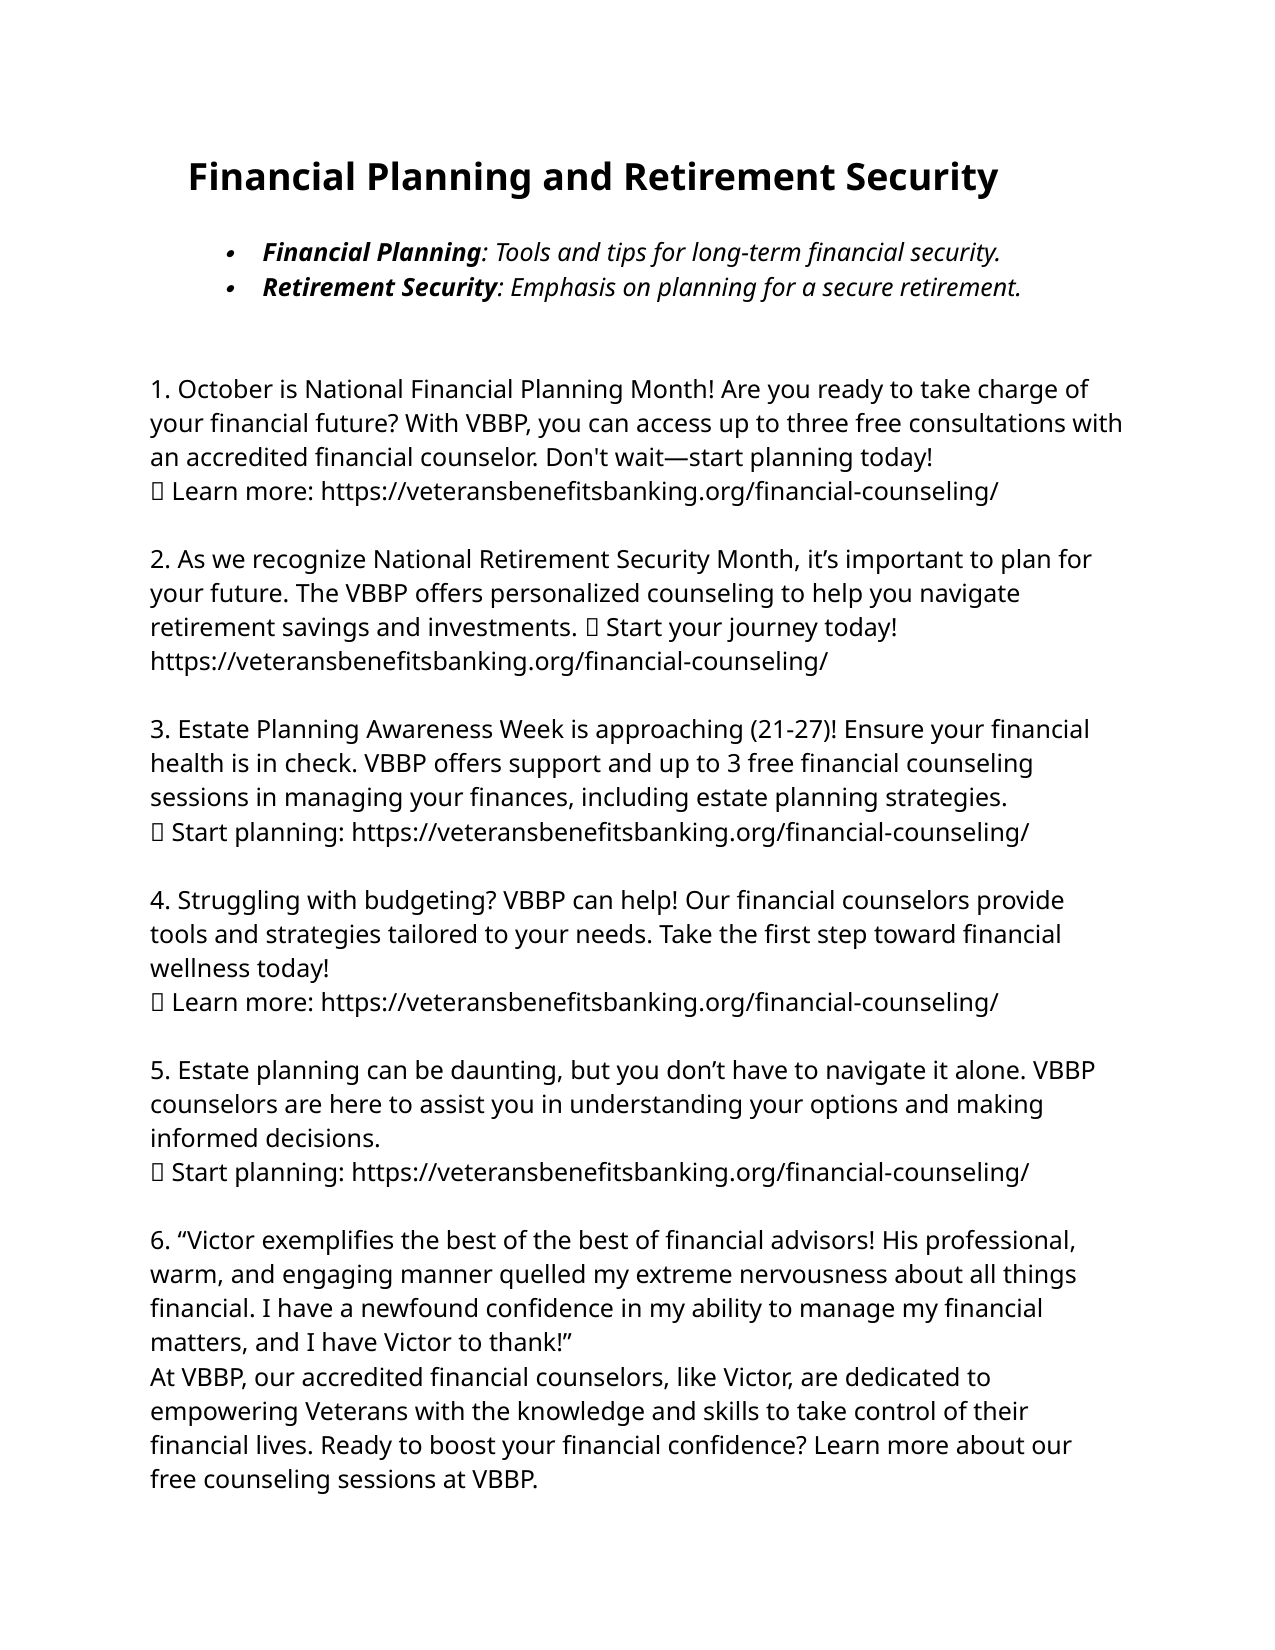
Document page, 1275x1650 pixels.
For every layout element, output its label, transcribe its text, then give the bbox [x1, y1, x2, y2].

list Retirement Security: Emphasis on planning for a secure retirement. [225, 269, 1125, 303]
text 🔗 Learn more: https://veteransbenefitsbanking.org/financial-counseling/ [150, 984, 1125, 1018]
text 🔗 Start planning: https://veteransbenefitsbanking.org/financial-counseling/ [150, 1155, 1125, 1189]
text 5. Estate planning can be daunting, but you don’t have to navigate it alone. VBBP counselors are here to assist you in understanding your options and making informed decisions. [150, 1053, 1125, 1155]
text 4. Struggling with budgeting? VBBP can help! Our financial counselors provide tools and strategies tailored to your needs. Take the first step toward financial wellness today! [150, 882, 1125, 984]
text 6. “Victor exemplifies the best of the best of financial advisors! His professional, warm, and engaging manner quelled my extreme nervousness about all things financial. I have a newfound confidence in my ability to manage my financial matters, and I have Victor to thank!” [150, 1223, 1125, 1359]
text https://veteransbenefitsbanking.org/financial-counseling/ [150, 644, 1125, 678]
text 1. October is National Financial Planning Month! Are you ready to take charge of your financial future? With VBBP, you can access up to three free consultations with an accredited financial counselor. Don't wait—start planning today! [150, 371, 1125, 473]
text Financial Planning and Retirement Security [187, 150, 1125, 201]
text 2. As we recognize National Retirement Security Month, it’s important to plan for your future. The VBBP offers personalized counseling to help you navigate retirement savings and investments. 🔗 Start your journey today! [150, 542, 1125, 644]
text At VBBP, our accredited financial counselors, like Victor, are dedicated to empowering Veterans with the knowledge and skills to take control of their financial lives. Ready to boost your financial confidence? Learn more about our free counseling sessions at VBBP. [150, 1359, 1125, 1495]
text 🔗 Start planning: https://veteransbenefitsbanking.org/financial-counseling/ [150, 814, 1125, 848]
list Financial Planning: Tools and tips for long-term financial security. [225, 235, 1125, 269]
text 🔗 Learn more: https://veteransbenefitsbanking.org/financial-counseling/ [150, 473, 1125, 508]
text 3. Estate Planning Awareness Week is approaching (21-27)! Ensure your financial health is in check. VBBP offers support and up to 3 free financial counseling sessions in managing your finances, including estate planning strategies. [150, 712, 1125, 814]
